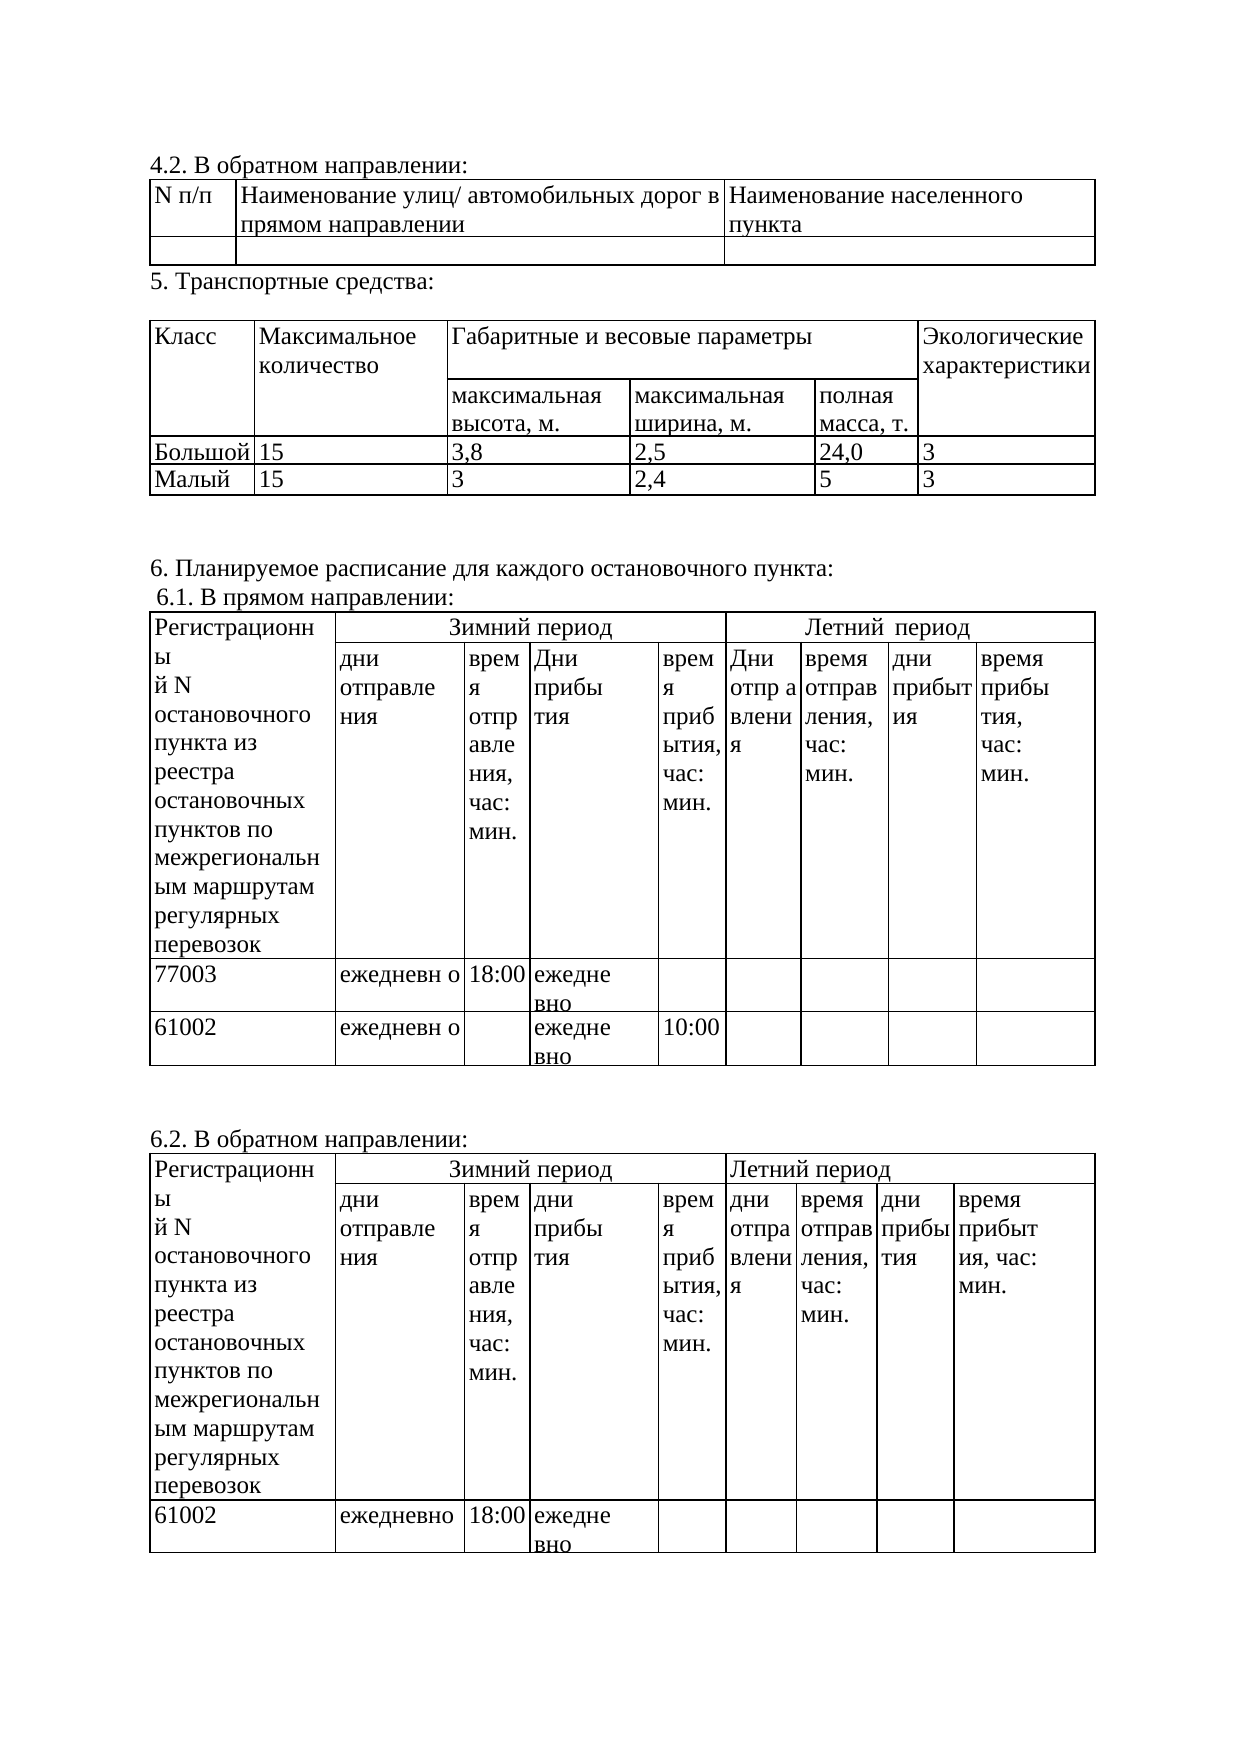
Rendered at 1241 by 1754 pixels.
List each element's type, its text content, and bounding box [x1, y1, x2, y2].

table_header N п/п [151, 180, 235, 236]
table_cell [727, 1012, 800, 1065]
table_cell 10:00 [659, 1012, 725, 1065]
table_cell время прибы тия, час: мин. [977, 643, 1094, 957]
table_header Габаритные и весовые параметры [448, 321, 917, 378]
table_cell [465, 1012, 529, 1065]
table_cell [727, 1501, 796, 1552]
table_header Максимальное количество [255, 321, 447, 435]
table_header Зимний период [336, 1154, 725, 1182]
table_header Экологические характеристики [919, 321, 1094, 435]
table_header [976, 613, 1094, 642]
table_cell Малый [151, 465, 254, 494]
table_cell время прибыт ия, час: мин. [955, 1184, 1094, 1499]
table_header Регистрационны й N остановочного пункта из реестра остановочных пунктов по межрегиональн ым маршрутам регулярных перевозок [151, 613, 335, 957]
table_cell время отправ ления, час: мин. [802, 643, 888, 957]
table_cell максимальная ширина, м. [631, 380, 814, 435]
table_header Регистрационны й N остановочного пункта из реестра остановочных пунктов по межрегиональн ым маршрутам регулярных перевозок [151, 1154, 335, 1499]
table_cell врем я приб ытия, час: мин. [659, 643, 725, 957]
table_cell [802, 1012, 888, 1065]
table_cell ежедневно [336, 1501, 464, 1552]
table_cell 3 [919, 465, 1094, 494]
table_cell дни отправле ния [336, 1184, 464, 1499]
table_cell 5 [816, 465, 917, 494]
table_header Летний [801, 613, 888, 642]
table_cell 24,0 [816, 437, 917, 463]
table_cell 61002 [151, 1501, 335, 1552]
table_header Летний период [727, 1154, 1094, 1182]
table_cell [977, 1012, 1094, 1065]
table_cell [889, 959, 976, 1011]
table_cell ежедне вно [531, 1012, 658, 1065]
table_cell 77003 [151, 959, 335, 1011]
table_cell [659, 959, 725, 1011]
table_cell [725, 237, 1094, 264]
table_cell дни отправле ния [336, 643, 464, 957]
table_cell 15 [255, 437, 447, 463]
table_cell дни прибы тия [531, 1184, 658, 1499]
table_cell 18:00 [465, 1501, 529, 1552]
table_cell [889, 1012, 976, 1065]
table_cell 3 [919, 437, 1094, 463]
table_cell время отправ ления, час: мин. [797, 1184, 876, 1499]
table_cell врем я отпр авле ния, час: мин. [465, 1184, 529, 1499]
table_cell Дни прибы тия [531, 643, 658, 957]
table_cell врем я приб ытия, час: мин. [659, 1184, 725, 1499]
table_cell Дни отпр а влени я [727, 643, 800, 957]
table_cell 3 [448, 465, 629, 494]
table_cell врем я отпр авле ния, час: мин. [465, 643, 529, 957]
table_cell полная масса, т. [816, 380, 917, 435]
text 6.1. В прямом направлении: [150, 582, 1090, 611]
table_header Зимний период [336, 613, 725, 642]
table_cell 18:00 [465, 959, 529, 1011]
table_cell дни прибыт ия [889, 643, 976, 957]
table_cell 15 [255, 465, 447, 494]
table_cell ежедневн о [336, 959, 464, 1011]
text 4.2. В обратном направлении: [150, 150, 1090, 179]
table_header [727, 613, 801, 642]
table_header Наименование улиц/ автомобильных дорог в прямом направлении [237, 180, 724, 236]
table_cell максимальная высота, м. [448, 380, 629, 435]
table_cell 3,8 [448, 437, 629, 463]
text 6.2. В обратном направлении: [150, 1124, 1090, 1152]
table_cell [797, 1501, 876, 1552]
table_cell ежедневн о [336, 1012, 464, 1065]
table_cell дни прибы тия [878, 1184, 953, 1499]
table_cell [977, 959, 1094, 1011]
table_cell [878, 1501, 953, 1552]
table_cell дни отпра влени я [727, 1184, 796, 1499]
table_cell 2,5 [631, 437, 814, 463]
table_cell ежедне вно [531, 1501, 658, 1552]
table_header Наименование населенного пункта [725, 180, 1094, 236]
table_cell ежедне вно [531, 959, 658, 1011]
text 5. Транспортные средства: [150, 266, 1090, 294]
table_cell [802, 959, 888, 1011]
text 6. Планируемое расписание для каждого остановочного пункта: [150, 553, 1090, 582]
table_header Класс [151, 321, 254, 435]
table_cell [151, 237, 235, 264]
table_cell 61002 [151, 1012, 335, 1065]
table_header период [888, 613, 976, 642]
table_cell Большой [151, 437, 254, 463]
table_cell 2,4 [631, 465, 814, 494]
table_cell [727, 959, 800, 1011]
table_cell [955, 1501, 1094, 1552]
table_cell [659, 1501, 725, 1552]
table_cell [237, 237, 724, 264]
